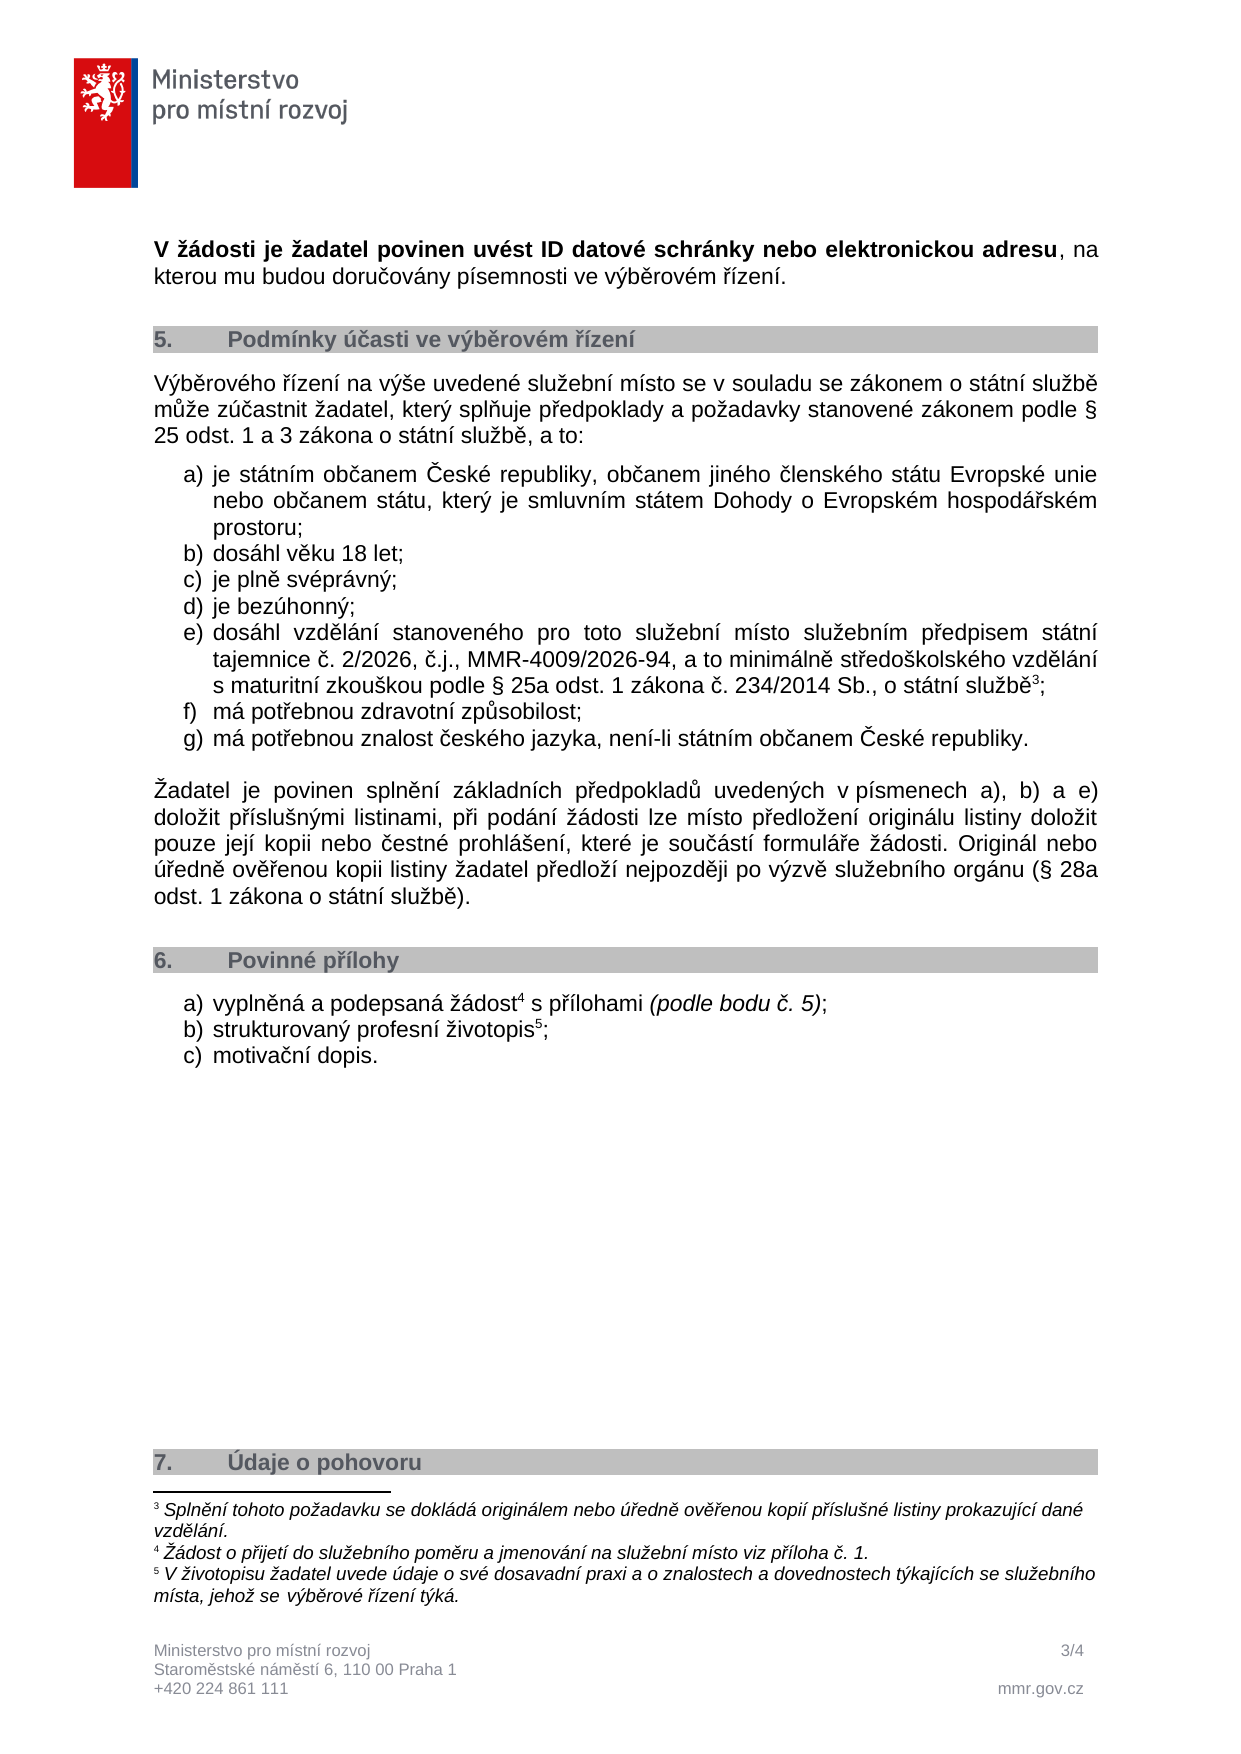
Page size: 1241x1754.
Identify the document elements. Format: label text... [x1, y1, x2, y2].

text Výběrového řízení na výše uvedené služební místo se v souladu se zákonem o státní službě může zúčastnit žadatel, který splňuje předpoklady a požadavky stanovené zákonem podle § 25 odst. 1 a 3 zákona o státní službě, a to: [153, 369, 1098, 448]
subtitle 5. Podmínky účasti ve výběrovém řízení [153, 326, 1098, 353]
text V žádosti je žadatel povinen uvést ID datové schránky nebo elektronickou adresu, na kterou mu budou doručovány písemnosti ve výběrovém řízení. [153, 236, 1098, 289]
text Žadatel je povinen splnění základních předpokladů uvedených v písmenech a), b) a e) doložit příslušnými listinami, při podání žádosti lze místo předložení originálu listiny doložit pouze její kopii nebo čestné prohlášení, které je součástí formuláře žádosti. Originál nebo úředně ověřenou kopii listiny žadatel předloží nejpozději po výzvě služebního orgánu (§ 28a odst. 1 zákona o státní službě). [153, 777, 1098, 909]
list má potřebnou zdravotní způsobilost; [183, 698, 1098, 724]
subtitle 7. Údaje o pohovoru [153, 1449, 1098, 1475]
list je státním občanem České republiky, občanem jiného členského státu Evropské unie nebo občanem státu, který je smluvním státem Dohody o Evropském hospodářském prostoru; [183, 461, 1098, 540]
list má potřebnou znalost českého jazyka, není-li státním občanem České republiky. [183, 724, 1098, 751]
list strukturovaný profesní životopis; [183, 1016, 1098, 1042]
picture [73, 58, 348, 189]
list vyplněná a podepsaná žádost s přílohami (podle bodu č. 5); [183, 989, 1098, 1016]
list motivační dopis. [183, 1042, 1098, 1069]
list je bezúhonný; [183, 593, 1098, 619]
subtitle 6. Povinné přílohy [153, 947, 1098, 973]
list dosáhl věku 18 let; [183, 540, 1098, 566]
list dosáhl vzdělání stanoveného pro toto služební místo služebním předpisem státní tajemnice č. 2/2026, č.j., MMR-4009/2026-94, a to minimálně středoškolského vzdělání s maturitní zkouškou podle § 25a odst. 1 zákona č. 234/2014 Sb., o státní službě; [183, 619, 1098, 698]
list je plně svéprávný; [183, 566, 1098, 593]
